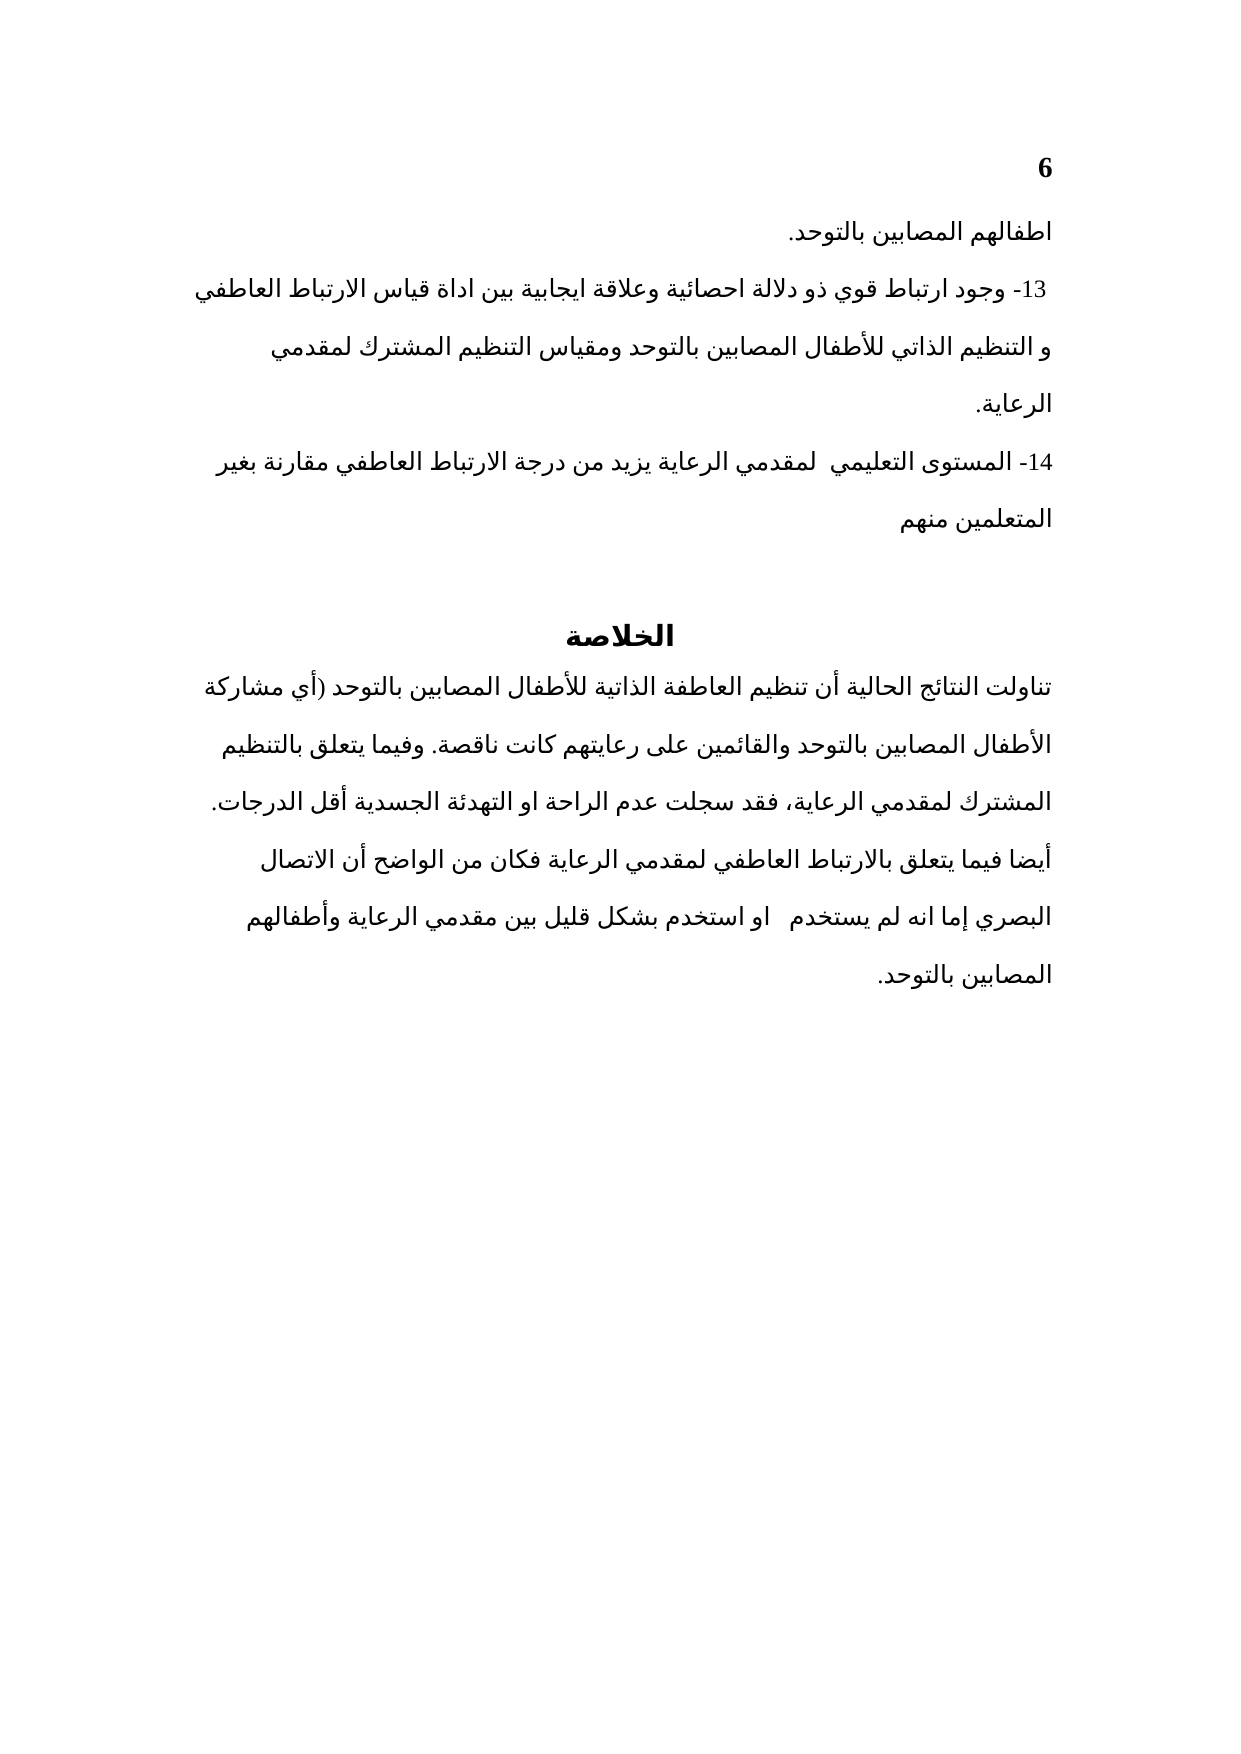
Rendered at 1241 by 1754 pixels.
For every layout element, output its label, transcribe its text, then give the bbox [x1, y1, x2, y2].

text الخلاصة [187, 619, 1053, 653]
text تناولت النتائج الحالية أن تنظيم العاطفة الذاتية للأطفال المصابين بالتوحد (أي مشاركة الأطفال المصابين بالتوحد والقائمين على رعايتهم كانت ناقصة. وفيما يتعلق بالتنظيم المشترك لمقدمي الرعاية، فقد سجلت عدم الراحة او التهدئة الجسدية أقل الدرجات. أيضا فيما يتعلق بالارتباط العاطفي لمقدمي الرعاية فكان من الواضح أن الاتصال البصري إما انه لم يستخدم او استخدم بشكل قليل بين مقدمي الرعاية وأطفالهم المصابين بالتوحد. [187, 672, 1053, 989]
text 6 [187, 150, 1053, 183]
text اطفالهم المصابين بالتوحد. 13- وجود ارتباط قوي ذو دلالة احصائية وعلاقة ايجابية بين اداة قياس الارتباط العاطفي و التنظيم الذاتي للأطفال المصابين بالتوحد ومقياس التنظيم المشترك لمقدمي الرعاية. 14- المستوى التعليمي لمقدمي الرعاية يزيد من درجة الارتباط العاطفي مقارنة بغير المتعلمين منهم [187, 217, 1053, 533]
